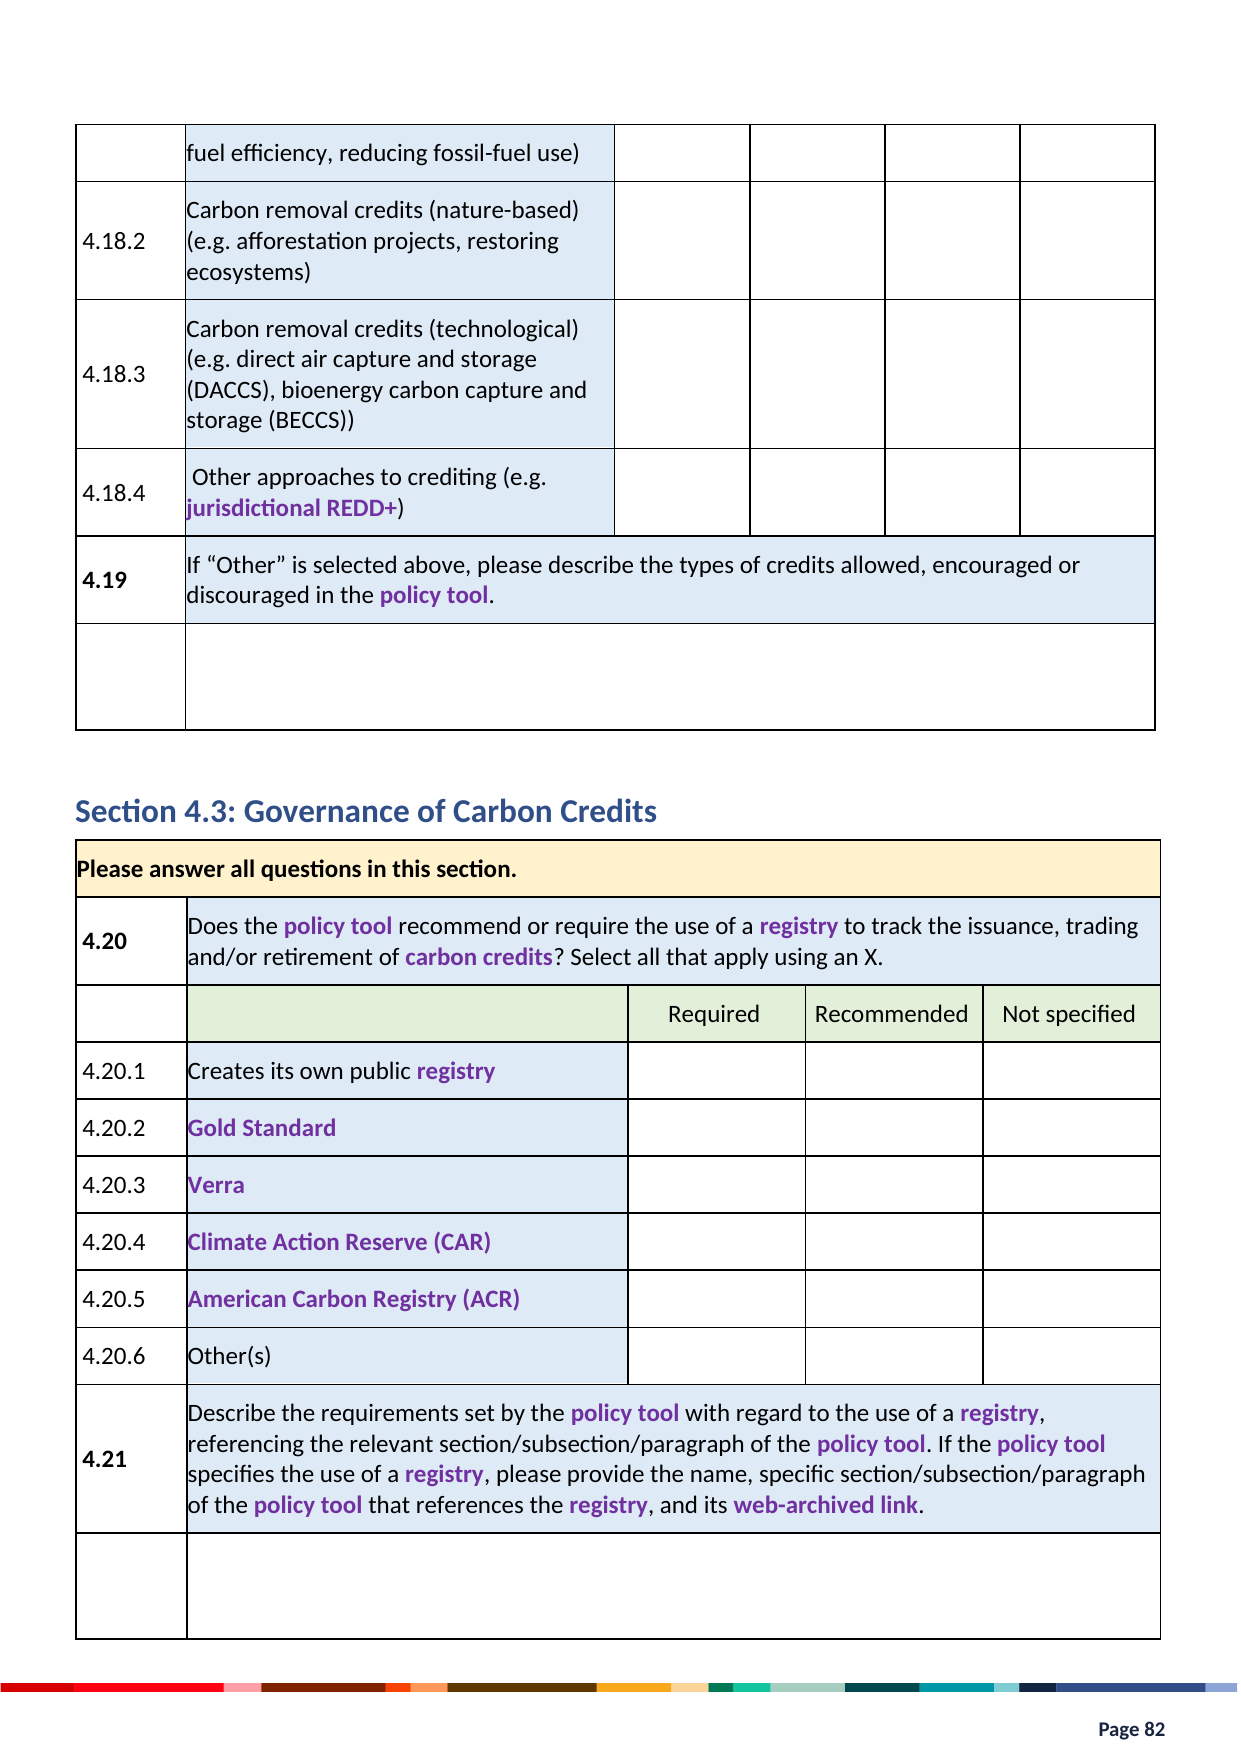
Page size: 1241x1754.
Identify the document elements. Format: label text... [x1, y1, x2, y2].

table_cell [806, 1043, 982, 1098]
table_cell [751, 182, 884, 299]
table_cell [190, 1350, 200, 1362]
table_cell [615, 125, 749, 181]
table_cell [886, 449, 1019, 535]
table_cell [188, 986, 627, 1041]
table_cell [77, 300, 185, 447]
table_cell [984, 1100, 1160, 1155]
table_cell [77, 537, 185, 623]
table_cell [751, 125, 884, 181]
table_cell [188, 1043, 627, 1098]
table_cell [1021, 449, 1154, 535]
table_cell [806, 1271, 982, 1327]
picture [0, 1683, 1236, 1692]
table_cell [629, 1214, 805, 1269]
subtitle Section 4.3: Governance of Carbon Credits [75, 790, 1165, 831]
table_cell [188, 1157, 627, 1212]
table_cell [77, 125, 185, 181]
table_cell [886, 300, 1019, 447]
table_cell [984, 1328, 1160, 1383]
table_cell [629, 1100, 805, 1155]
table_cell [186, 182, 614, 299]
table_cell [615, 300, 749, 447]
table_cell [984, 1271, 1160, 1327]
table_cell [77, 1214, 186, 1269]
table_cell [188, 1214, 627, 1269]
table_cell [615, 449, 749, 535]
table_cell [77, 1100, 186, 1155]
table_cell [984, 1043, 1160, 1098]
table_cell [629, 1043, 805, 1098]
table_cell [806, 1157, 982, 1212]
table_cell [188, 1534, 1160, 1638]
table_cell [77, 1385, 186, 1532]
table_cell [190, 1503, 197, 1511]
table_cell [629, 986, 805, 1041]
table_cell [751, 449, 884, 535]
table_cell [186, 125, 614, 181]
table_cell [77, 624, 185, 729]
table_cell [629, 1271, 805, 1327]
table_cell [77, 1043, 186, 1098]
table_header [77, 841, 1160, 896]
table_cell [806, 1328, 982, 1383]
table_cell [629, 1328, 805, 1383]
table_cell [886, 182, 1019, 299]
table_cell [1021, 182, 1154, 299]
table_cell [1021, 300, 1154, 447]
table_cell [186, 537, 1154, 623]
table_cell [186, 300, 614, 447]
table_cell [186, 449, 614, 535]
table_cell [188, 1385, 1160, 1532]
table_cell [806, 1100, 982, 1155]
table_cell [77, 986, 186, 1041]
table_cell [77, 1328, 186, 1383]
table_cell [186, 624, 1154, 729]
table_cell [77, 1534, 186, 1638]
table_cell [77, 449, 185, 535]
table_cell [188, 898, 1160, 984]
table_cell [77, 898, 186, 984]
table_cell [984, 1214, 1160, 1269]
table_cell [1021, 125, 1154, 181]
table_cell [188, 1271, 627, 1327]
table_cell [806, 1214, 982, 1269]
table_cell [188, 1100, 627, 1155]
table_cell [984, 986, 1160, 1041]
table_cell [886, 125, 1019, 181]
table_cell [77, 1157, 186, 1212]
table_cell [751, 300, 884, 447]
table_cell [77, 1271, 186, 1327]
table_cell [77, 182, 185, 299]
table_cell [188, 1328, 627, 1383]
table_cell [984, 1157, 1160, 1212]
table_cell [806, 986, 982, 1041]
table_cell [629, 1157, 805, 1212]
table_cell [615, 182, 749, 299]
